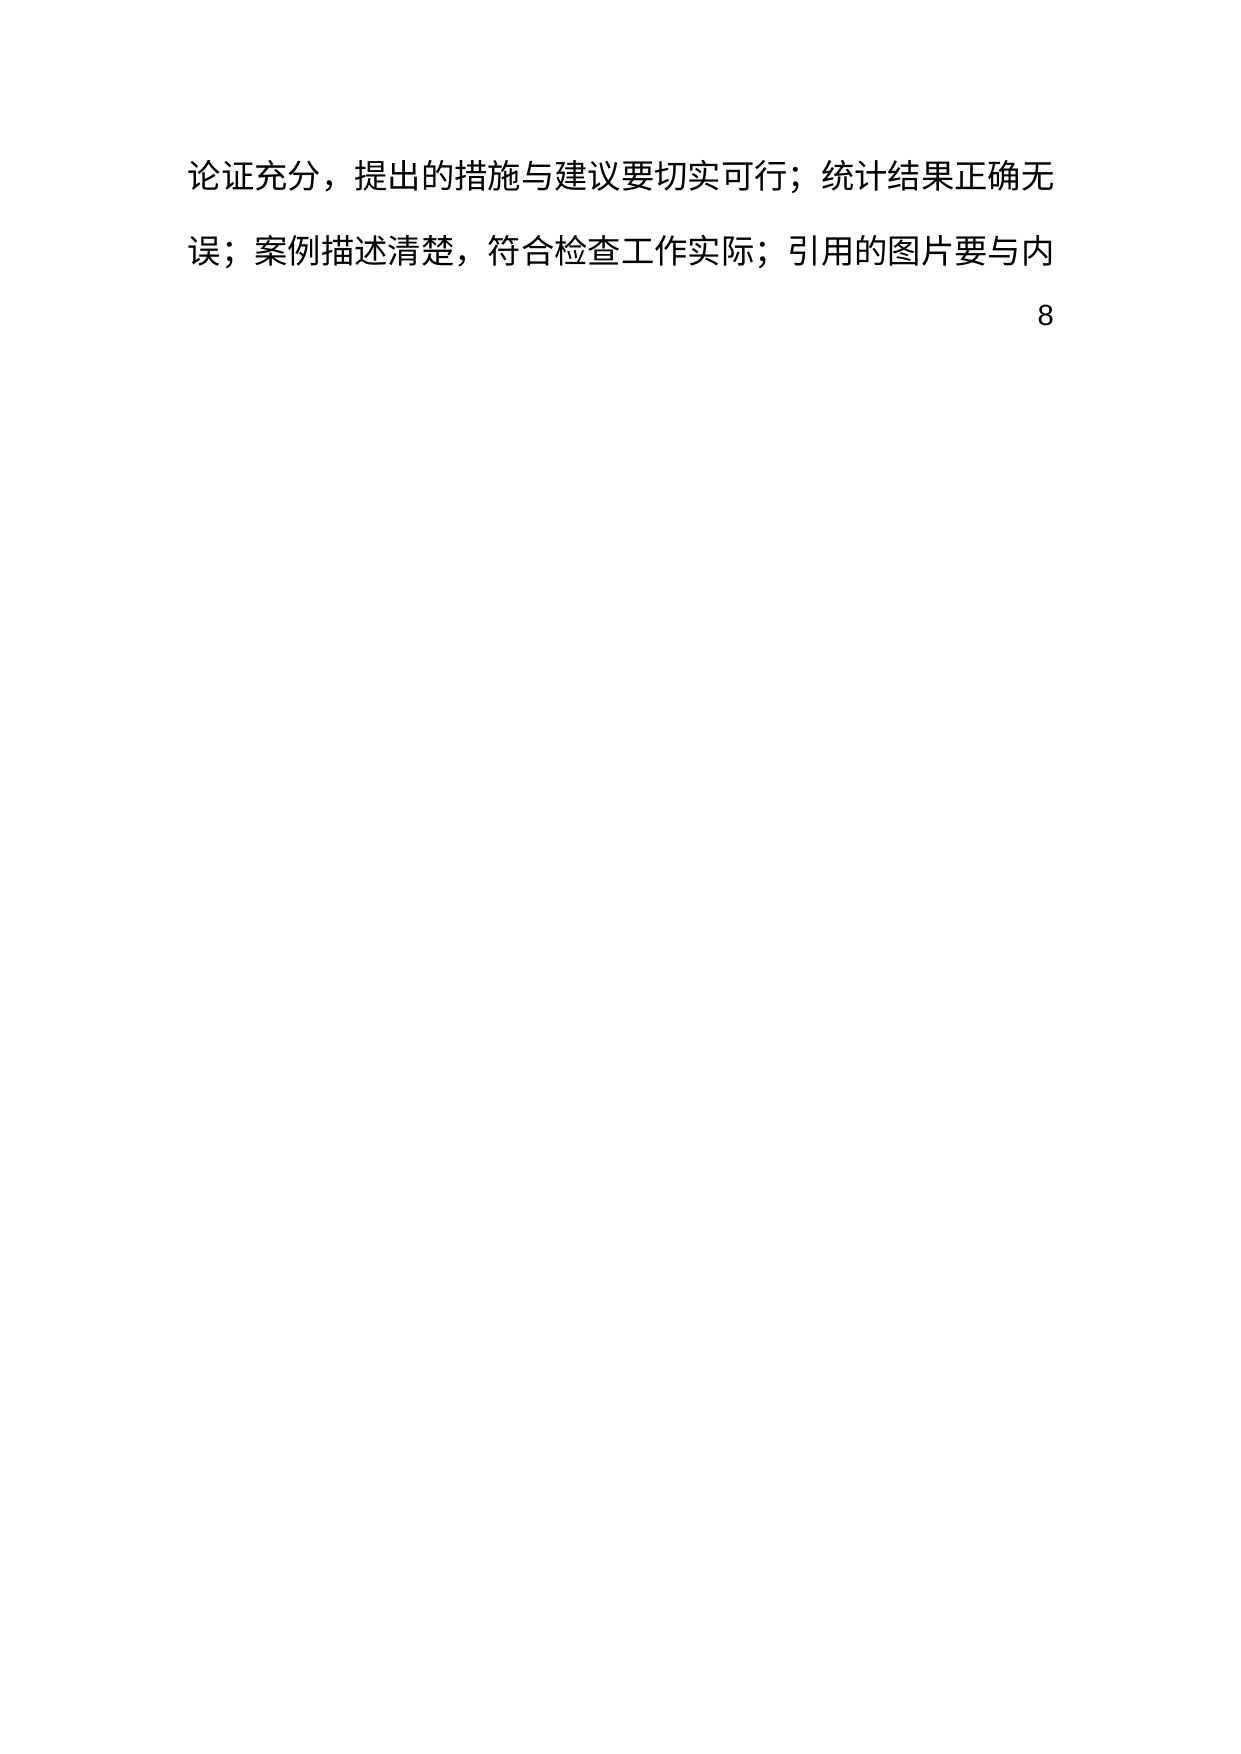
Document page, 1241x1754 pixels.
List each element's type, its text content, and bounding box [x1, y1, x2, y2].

text 误；案例描述清楚，符合检查工作实际；引用的图片要与内 [187, 225, 1086, 273]
text 8 [1037, 299, 1086, 332]
text 论证充分，提出的措施与建议要切实可行；统计结果正确无 [187, 150, 1086, 198]
